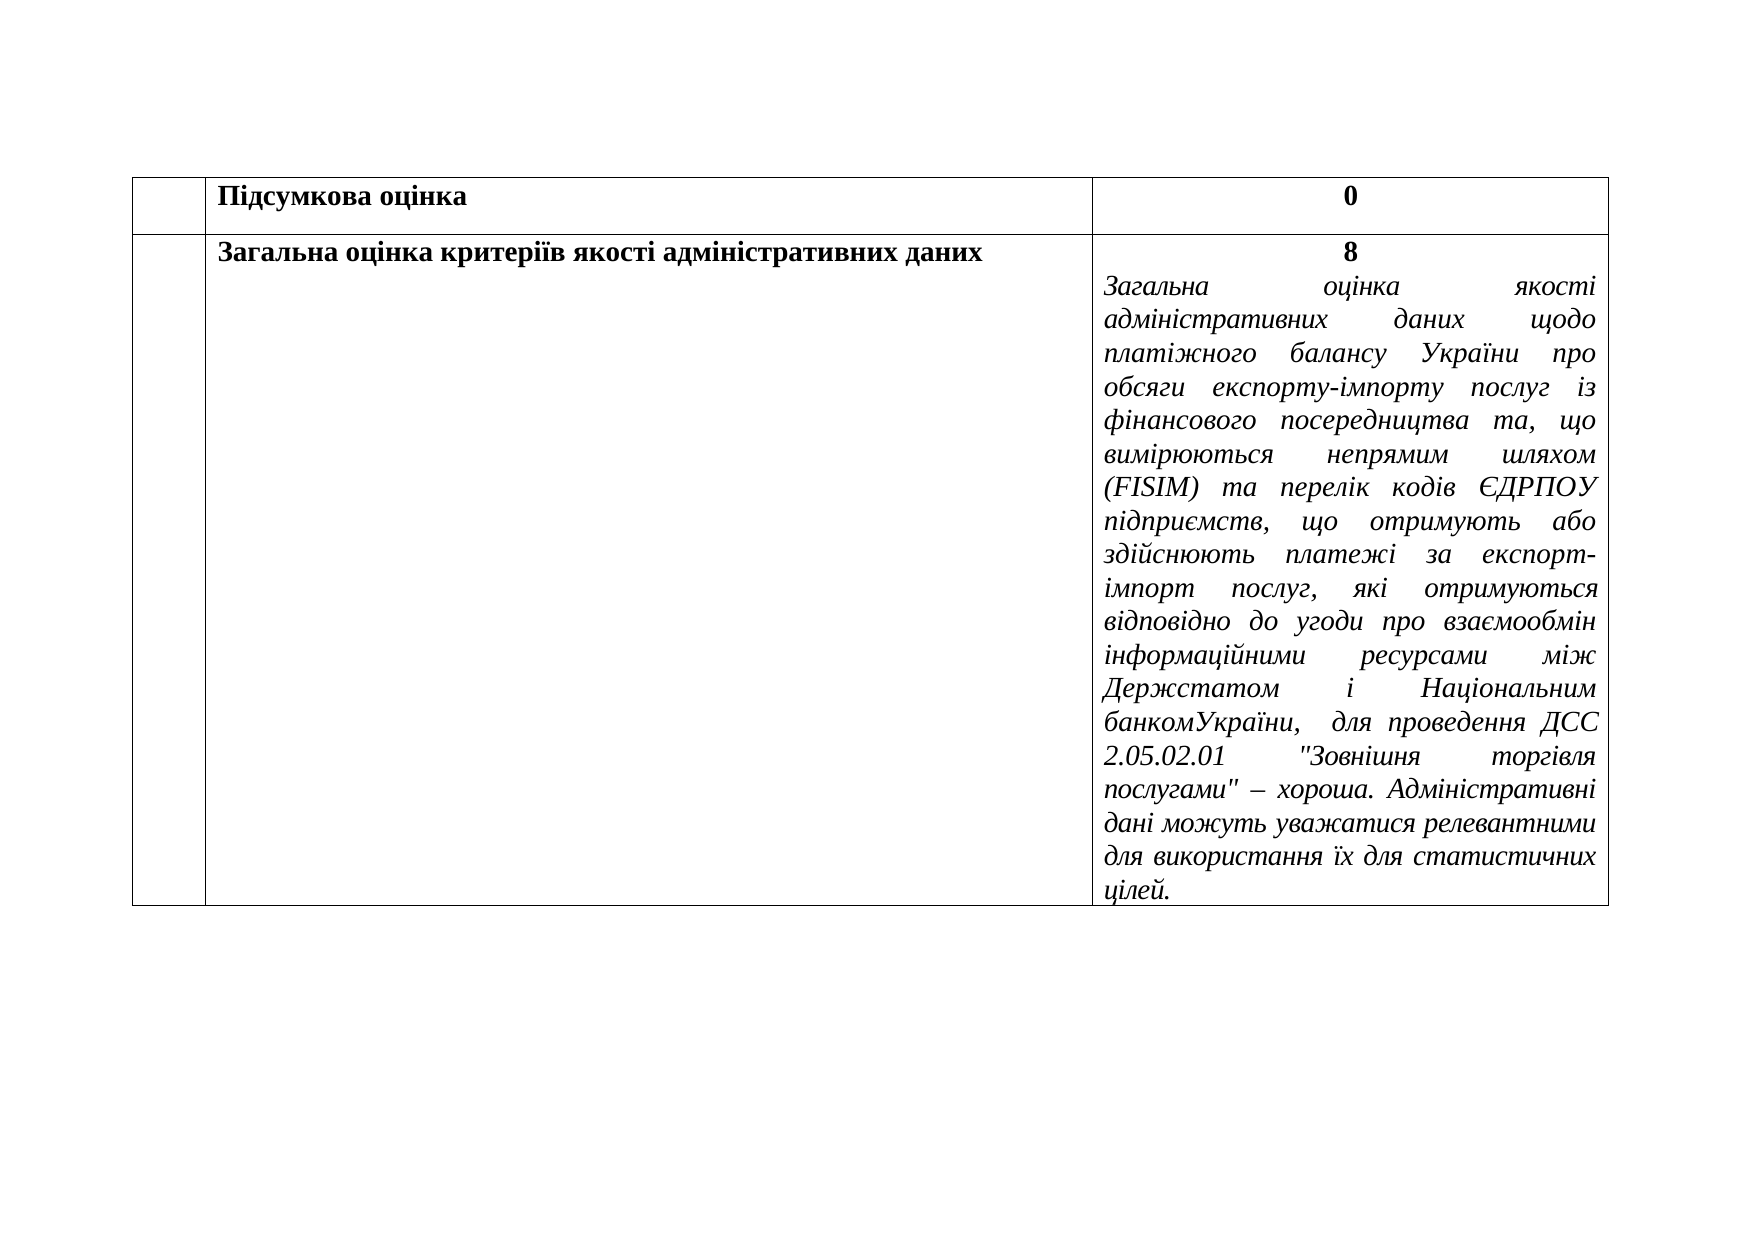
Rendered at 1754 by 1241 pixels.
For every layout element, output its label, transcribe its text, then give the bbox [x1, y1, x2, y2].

table_cell Підсумкова оцінка [206, 178, 1092, 233]
table_cell [133, 235, 205, 905]
table_cell [133, 178, 205, 233]
table_cell 8 Загальна оцінка якості адміністративних даних щодо платіжного балансу України про обсяги експорту-імпорту послуг із фінансового посередництва та, що вимірюються непрямим шляхом (FISIM) та перелік кодів ЄДРПОУ підприємств, що отримують або здійснюють платежі за експорт-імпорт послуг, які отримуються відповідно до угоди про взаємообмін інформаційними ресурсами між Держстатом і Національним банкомУкраїни, для проведення ДСС 2.05.02.01 "Зовнішня торгівля послугами" – хороша. Адміністративні дані можуть уважатися релевантними для використання їх для статистичних цілей. [1093, 235, 1608, 905]
table_cell 0 [1093, 178, 1608, 233]
table_cell Загальна оцінка критеріїв якості адміністративних даних [206, 235, 1092, 905]
